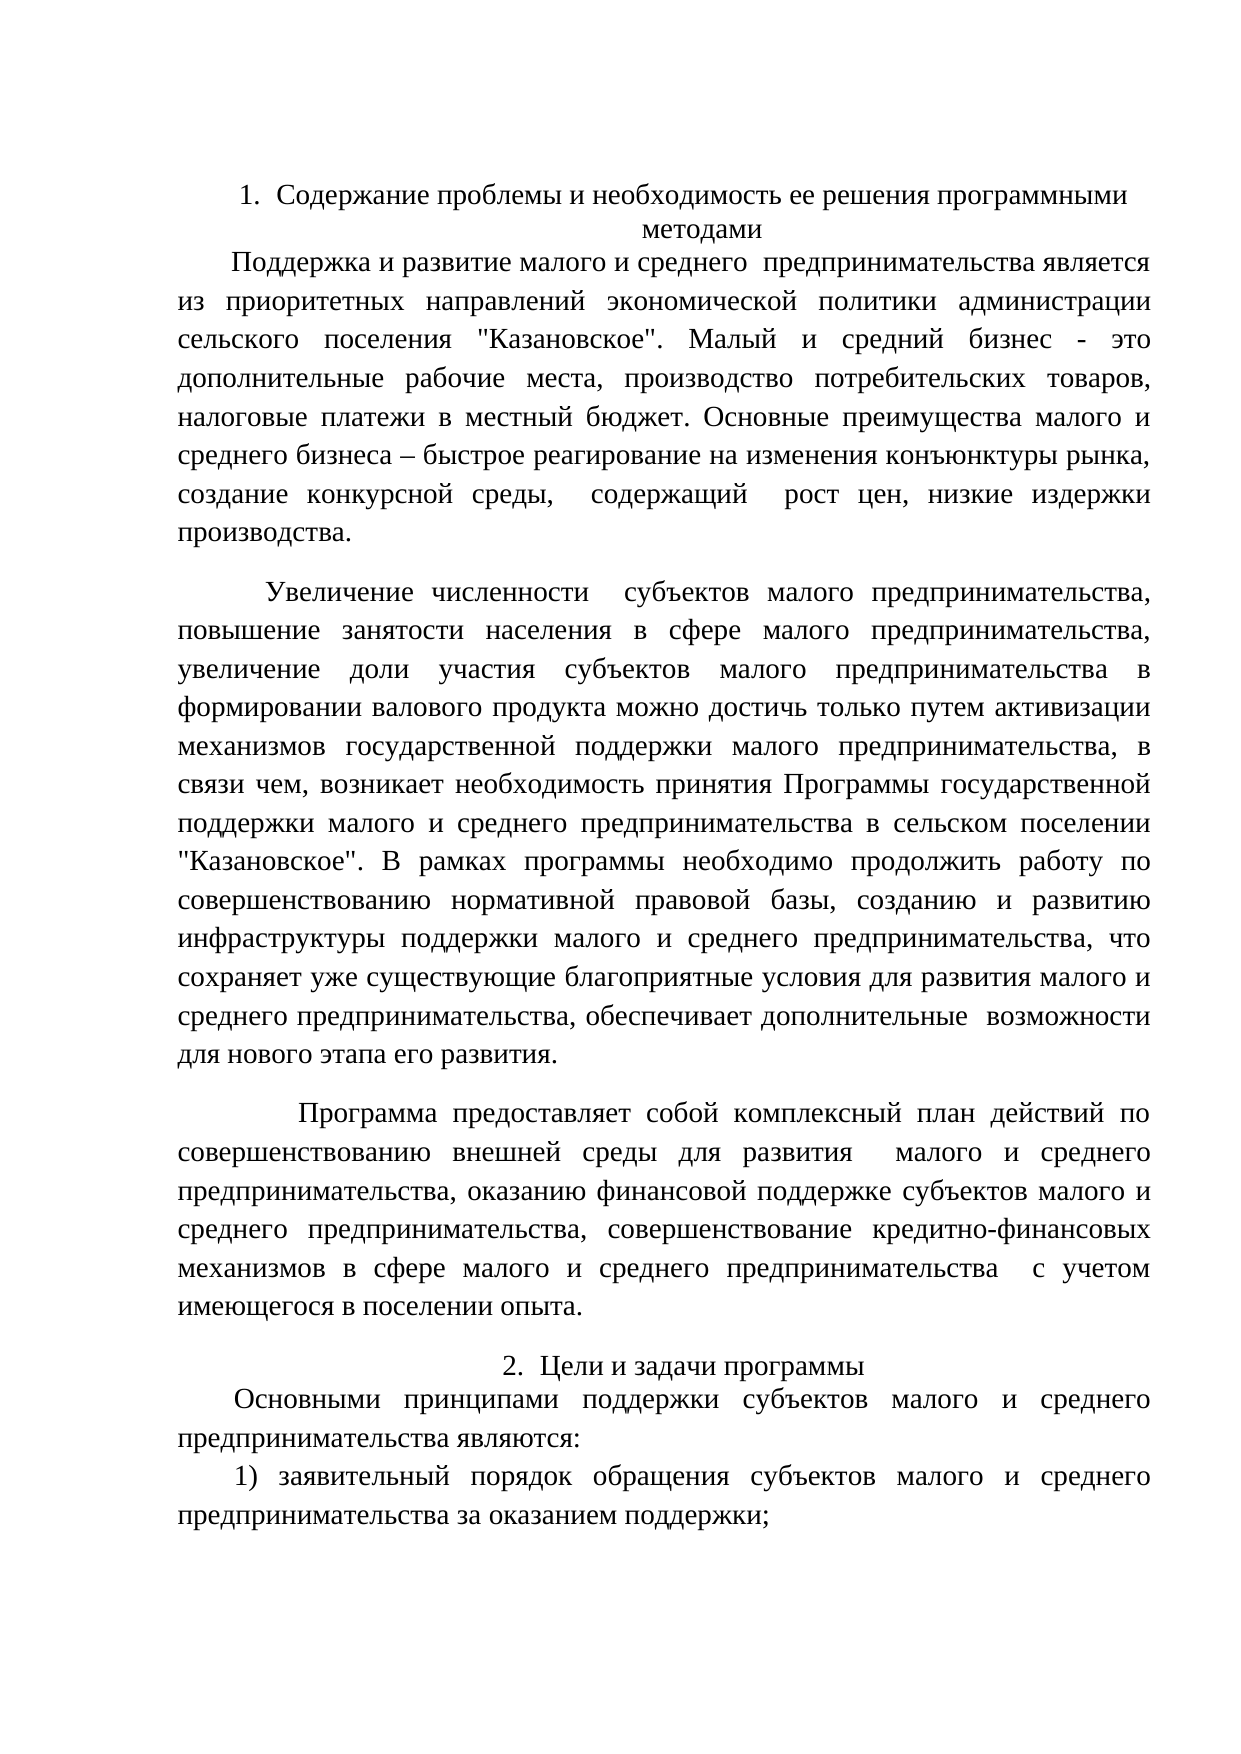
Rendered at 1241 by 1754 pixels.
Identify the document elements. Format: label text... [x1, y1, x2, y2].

text Программа предоставляет собой комплексный план действий по совершенствованию внешней среды для развития малого и среднего предпринимательства, оказанию финансовой поддержке субъектов малого и среднего предпринимательства, совершенствование кредитно-финансовых механизмов в сфере малого и среднего предпринимательства с учетом имеющегося в поселении опыта. [177, 1096, 1152, 1322]
text 1) заявительный порядок обращения субъектов малого и среднего предпринимательства за оказанием поддержки; [177, 1458, 1152, 1530]
list Содержание проблемы и необходимость ее решения программными методами [215, 177, 1152, 244]
list Цели и задачи программы [215, 1348, 1152, 1381]
text Увеличение численности субъектов малого предпринимательства, повышение занятости населения в сфере малого предпринимательства, увеличение доли участия субъектов малого предпринимательства в формировании валового продукта можно достичь только путем активизации механизмов государственной поддержки малого предпринимательства, в связи чем, возникает необходимость принятия Программы государственной поддержки малого и среднего предпринимательства в сельском поселении "Казановское". В рамках программы необходимо продолжить работу по совершенствованию нормативной правовой базы, созданию и развитию инфраструктуры поддержки малого и среднего предпринимательства, что сохраняет уже существующие благоприятные условия для развития малого и среднего предпринимательства, обеспечивает дополнительные возможности для нового этапа его развития. [177, 574, 1152, 1070]
text Основными принципами поддержки субъектов малого и среднего предпринимательства являются: [177, 1381, 1152, 1453]
text Поддержка и развитие малого и среднего предпринимательства является из приоритетных направлений экономической политики администрации сельского поселения "Казановское". Малый и средний бизнес - это дополнительные рабочие места, производство потребительских товаров, налоговые платежи в местный бюджет. Основные преимущества малого и среднего бизнеса – быстрое реагирование на изменения конъюнктуры рынка, создание конкурсной среды, содержащий рост цен, низкие издержки производства. [177, 244, 1152, 548]
